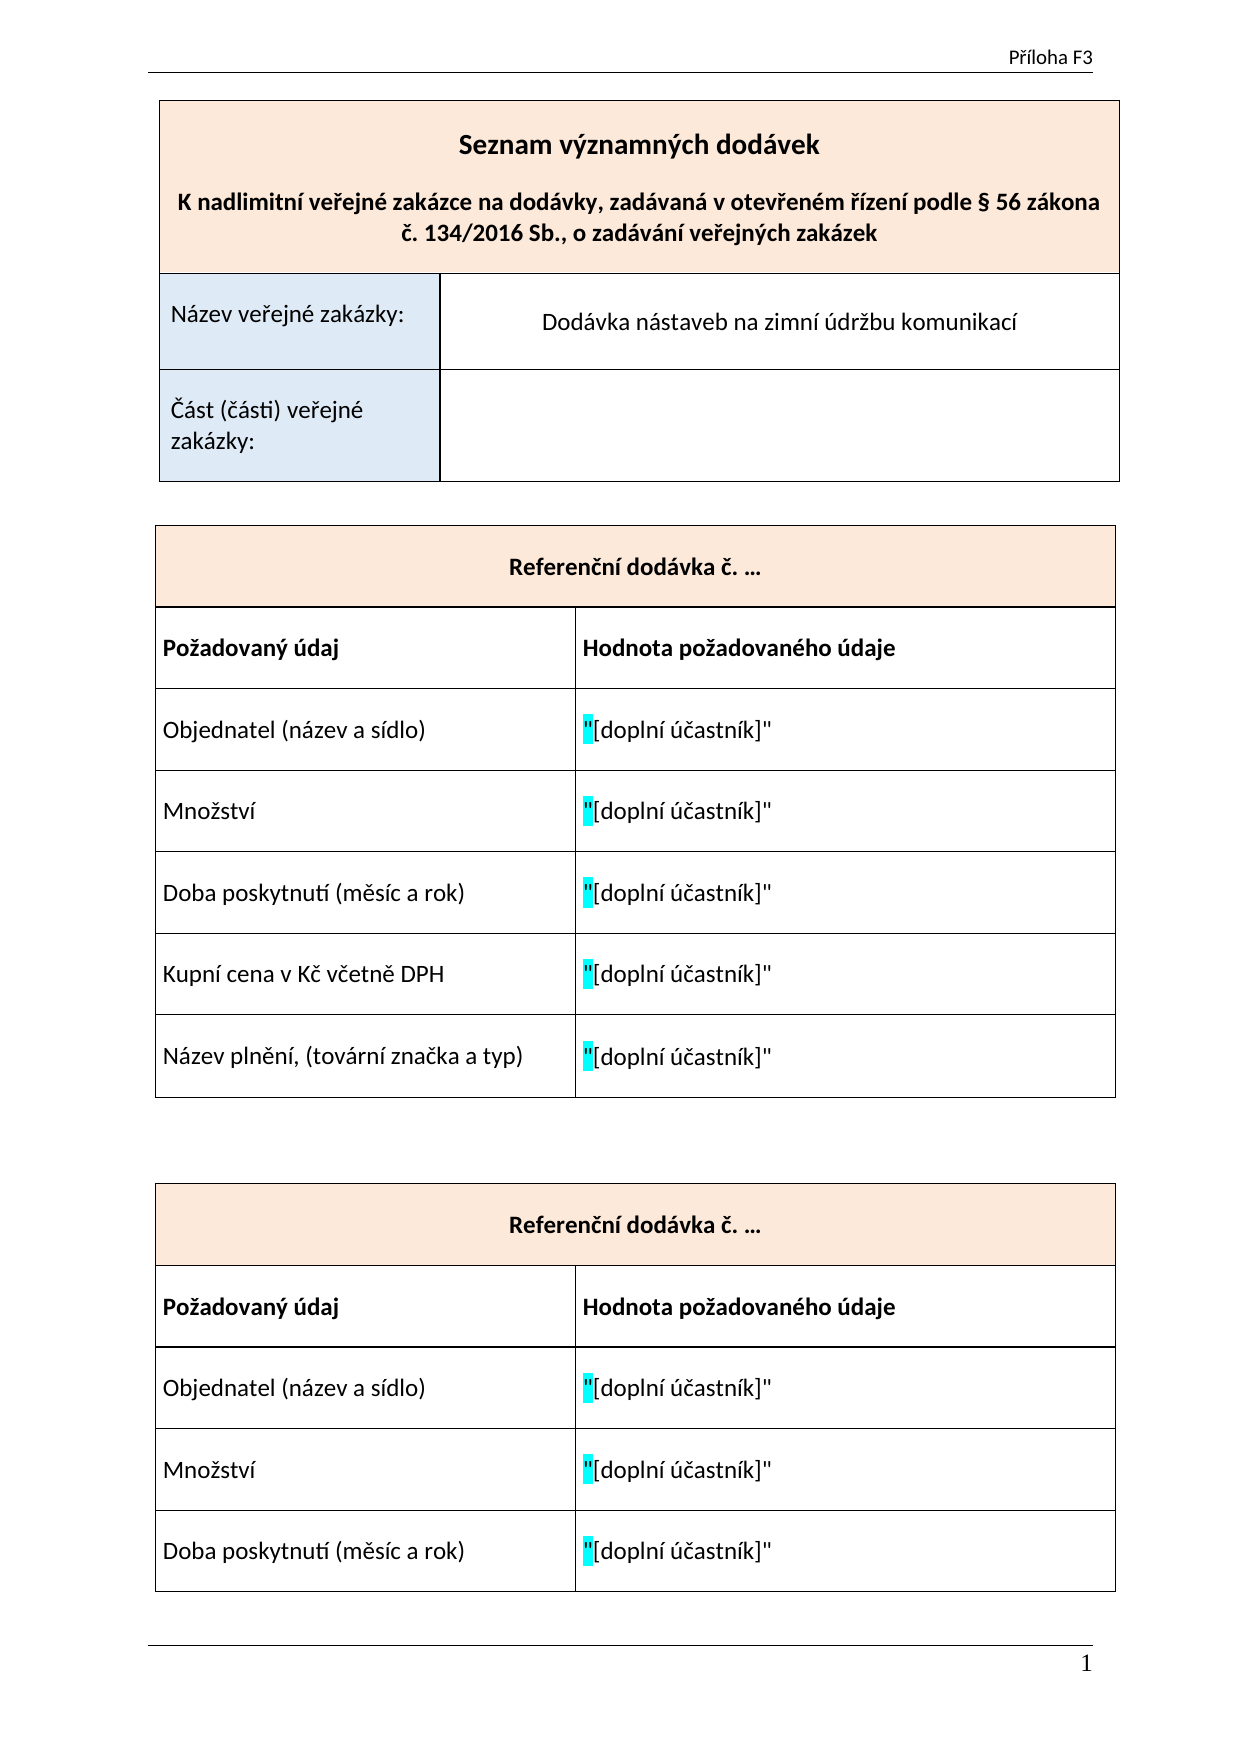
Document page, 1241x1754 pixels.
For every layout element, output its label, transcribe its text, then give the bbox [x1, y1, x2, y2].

table_cell Část (části) veřejné zakázky: [160, 370, 439, 481]
table_cell Množství [156, 1429, 575, 1509]
table_header Referenční dodávka č. … [156, 1184, 1115, 1265]
table_cell [576, 1511, 1115, 1591]
table_cell [576, 1015, 1115, 1097]
table_cell [576, 852, 1115, 933]
table_cell Hodnota požadovaného údaje [576, 1266, 1115, 1346]
table_cell [576, 689, 1115, 769]
table_header Seznam významných dodávek K nadlimitní veřejné zakázce na dodávky, zadávaná v otevřeném řízení podle § 56 zákona č. 134/2016 Sb., o zadávání veřejných zakázek [160, 101, 1119, 272]
table_cell [441, 370, 1119, 481]
table_cell Název veřejné zakázky: [160, 274, 439, 369]
table_cell Kupní cena v Kč včetně DPH [156, 934, 575, 1014]
table_cell Požadovaný údaj [156, 608, 575, 688]
table_cell Objednatel (název a sídlo) [156, 1348, 575, 1428]
table_cell Dodávka nástaveb na zimní údržbu komunikací [441, 274, 1119, 369]
table_cell Množství [156, 771, 575, 851]
table_header Referenční dodávka č. … [156, 526, 1115, 606]
table_cell Doba poskytnutí (měsíc a rok) [156, 852, 575, 933]
table_cell [576, 1348, 1115, 1428]
table_cell [576, 771, 1115, 851]
table_cell Doba poskytnutí (měsíc a rok) [156, 1511, 575, 1591]
table_cell [576, 934, 1115, 1014]
table_cell [576, 1429, 1115, 1509]
table_cell Hodnota požadovaného údaje [576, 608, 1115, 688]
table_cell Objednatel (název a sídlo) [156, 689, 575, 769]
table_cell Název plnění, (tovární značka a typ) [156, 1015, 575, 1097]
table_cell Požadovaný údaj [156, 1266, 575, 1346]
